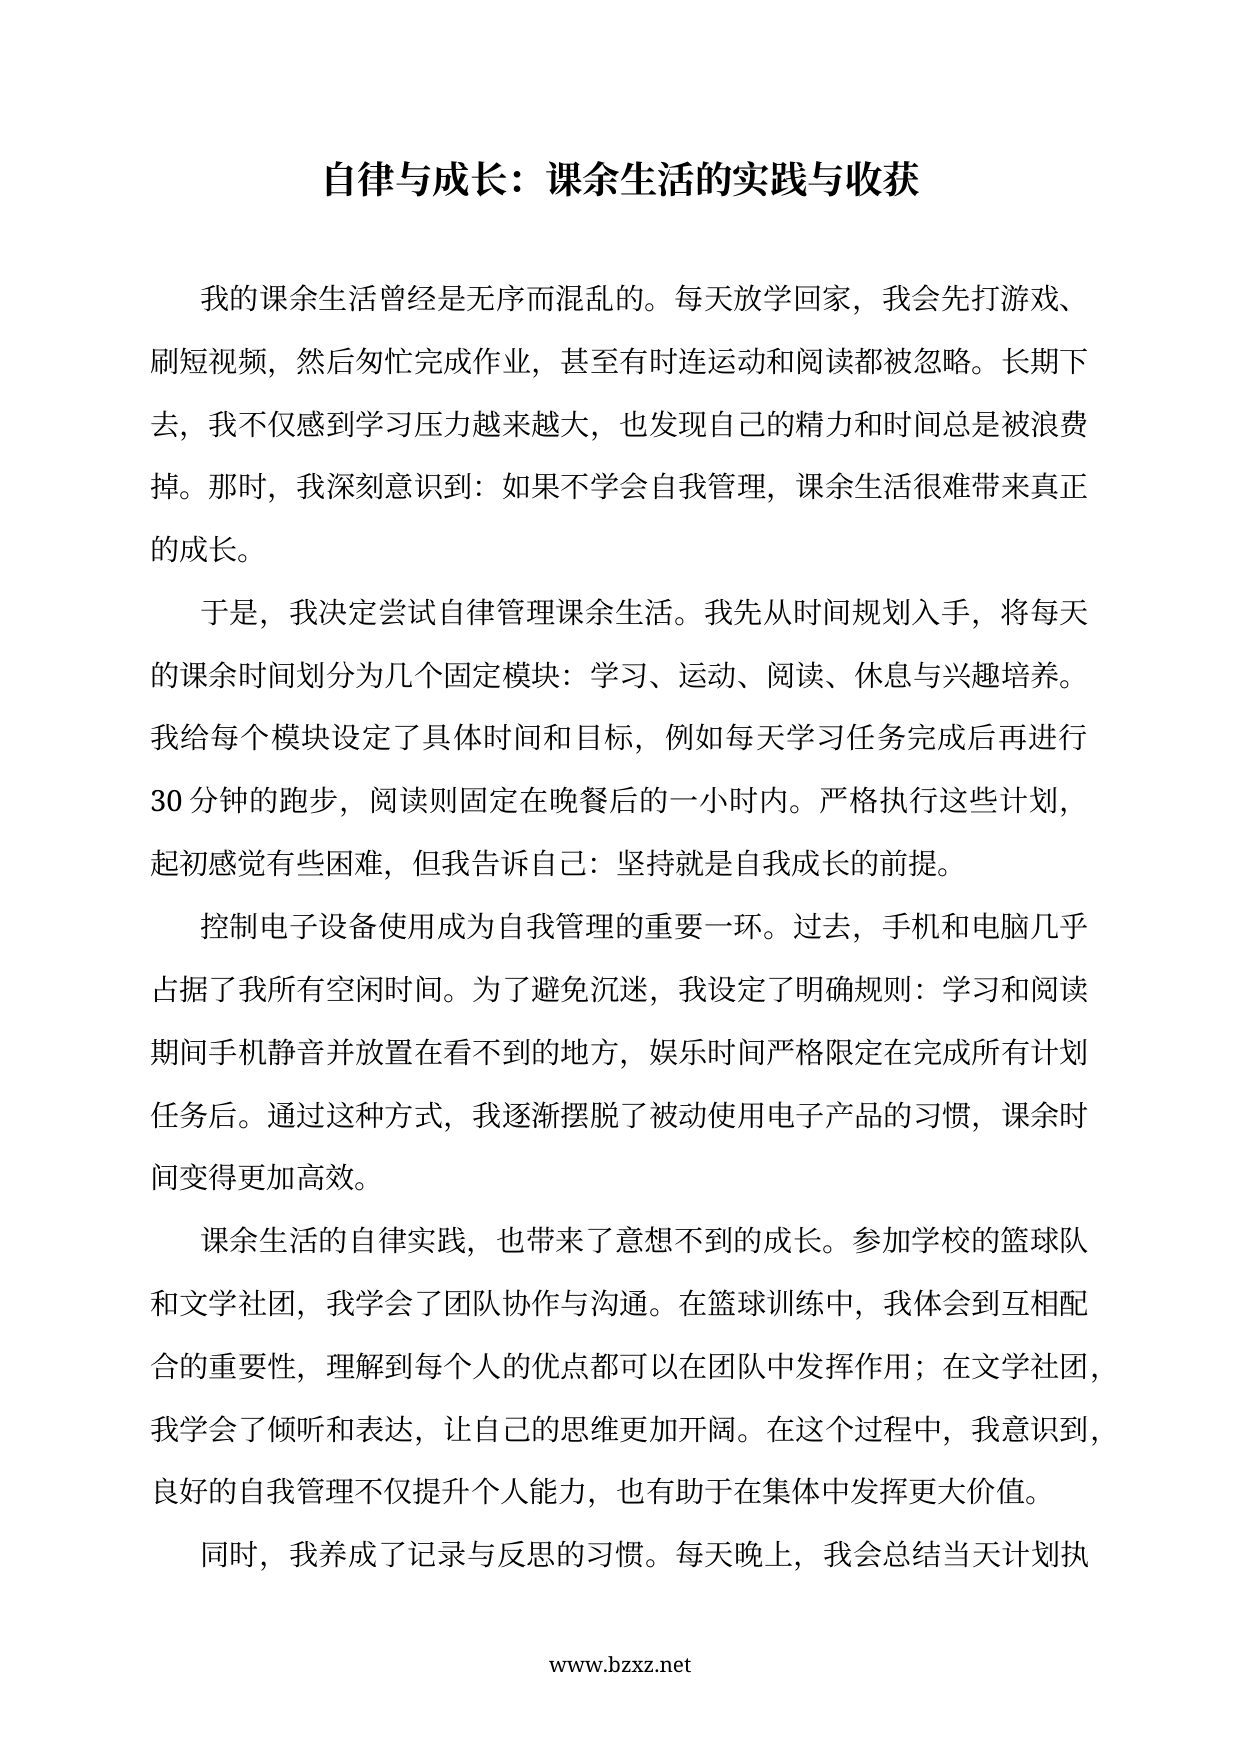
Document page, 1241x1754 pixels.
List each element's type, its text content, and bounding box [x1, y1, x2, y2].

text 控制电子设备使用成为自我管理的重要一环。过去，手机和电脑几乎占据了我所有空闲时间。为了避免沉迷，我设定了明确规则：学习和阅读期间手机静音并放置在看不到的地方，娱乐时间严格限定在完成所有计划任务后。通过这种方式，我逐渐摆脱了被动使用电子产品的习惯，课余时间变得更加高效。 [150, 904, 1090, 1197]
text 于是，我决定尝试自律管理课余生活。我先从时间规划入手，将每天的课余时间划分为几个固定模块：学习、运动、阅读、休息与兴趣培养。我给每个模块设定了具体时间和目标，例如每天学习任务完成后再进行30分钟的跑步，阅读则固定在晚餐后的一小时内。严格执行这些计划，起初感觉有些困难，但我告诉自己：坚持就是自我成长的前提。 [150, 590, 1090, 883]
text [150, 1532, 1090, 1574]
text 我的课余生活曾经是无序而混乱的。每天放学回家，我会先打游戏、刷短视频，然后匆忙完成作业，甚至有时连运动和阅读都被忽略。长期下去，我不仅感到学习压力越来越大，也发现自己的精力和时间总是被浪费掉。那时，我深刻意识到：如果不学会自我管理，课余生活很难带来真正的成长。 [150, 276, 1090, 569]
subtitle 自律与成长：课余生活的实践与收获 [150, 150, 1090, 204]
text 课余生活的自律实践，也带来了意想不到的成长。参加学校的篮球队和文学社团，我学会了团队协作与沟通。在篮球训练中，我体会到互相配合的重要性，理解到每个人的优点都可以在团队中发挥作用；在文学社团，我学会了倾听和表达，让自己的思维更加开阔。在这个过程中，我意识到，良好的自我管理不仅提升个人能力，也有助于在集体中发挥更大价值。 [150, 1218, 1090, 1511]
